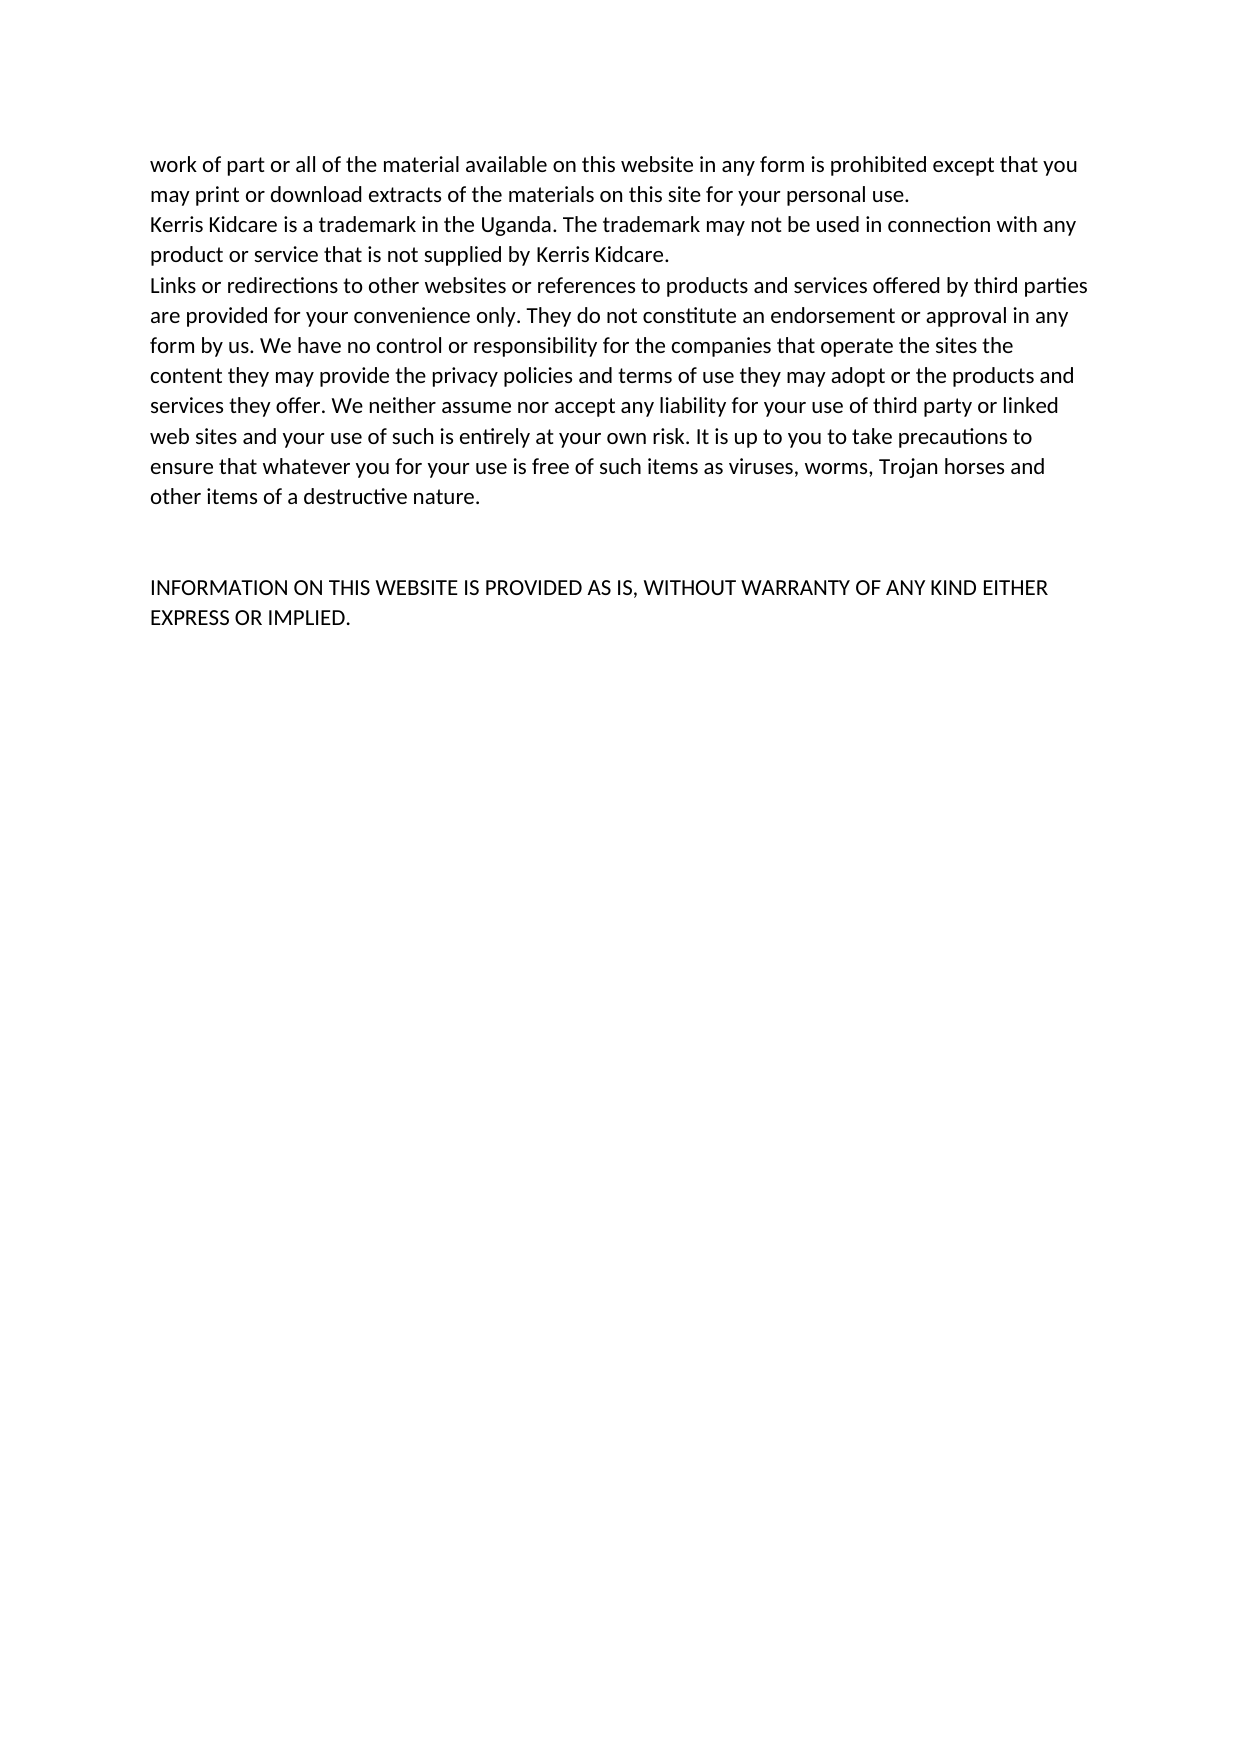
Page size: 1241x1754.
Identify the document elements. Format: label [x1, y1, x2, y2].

text [150, 150, 1090, 631]
